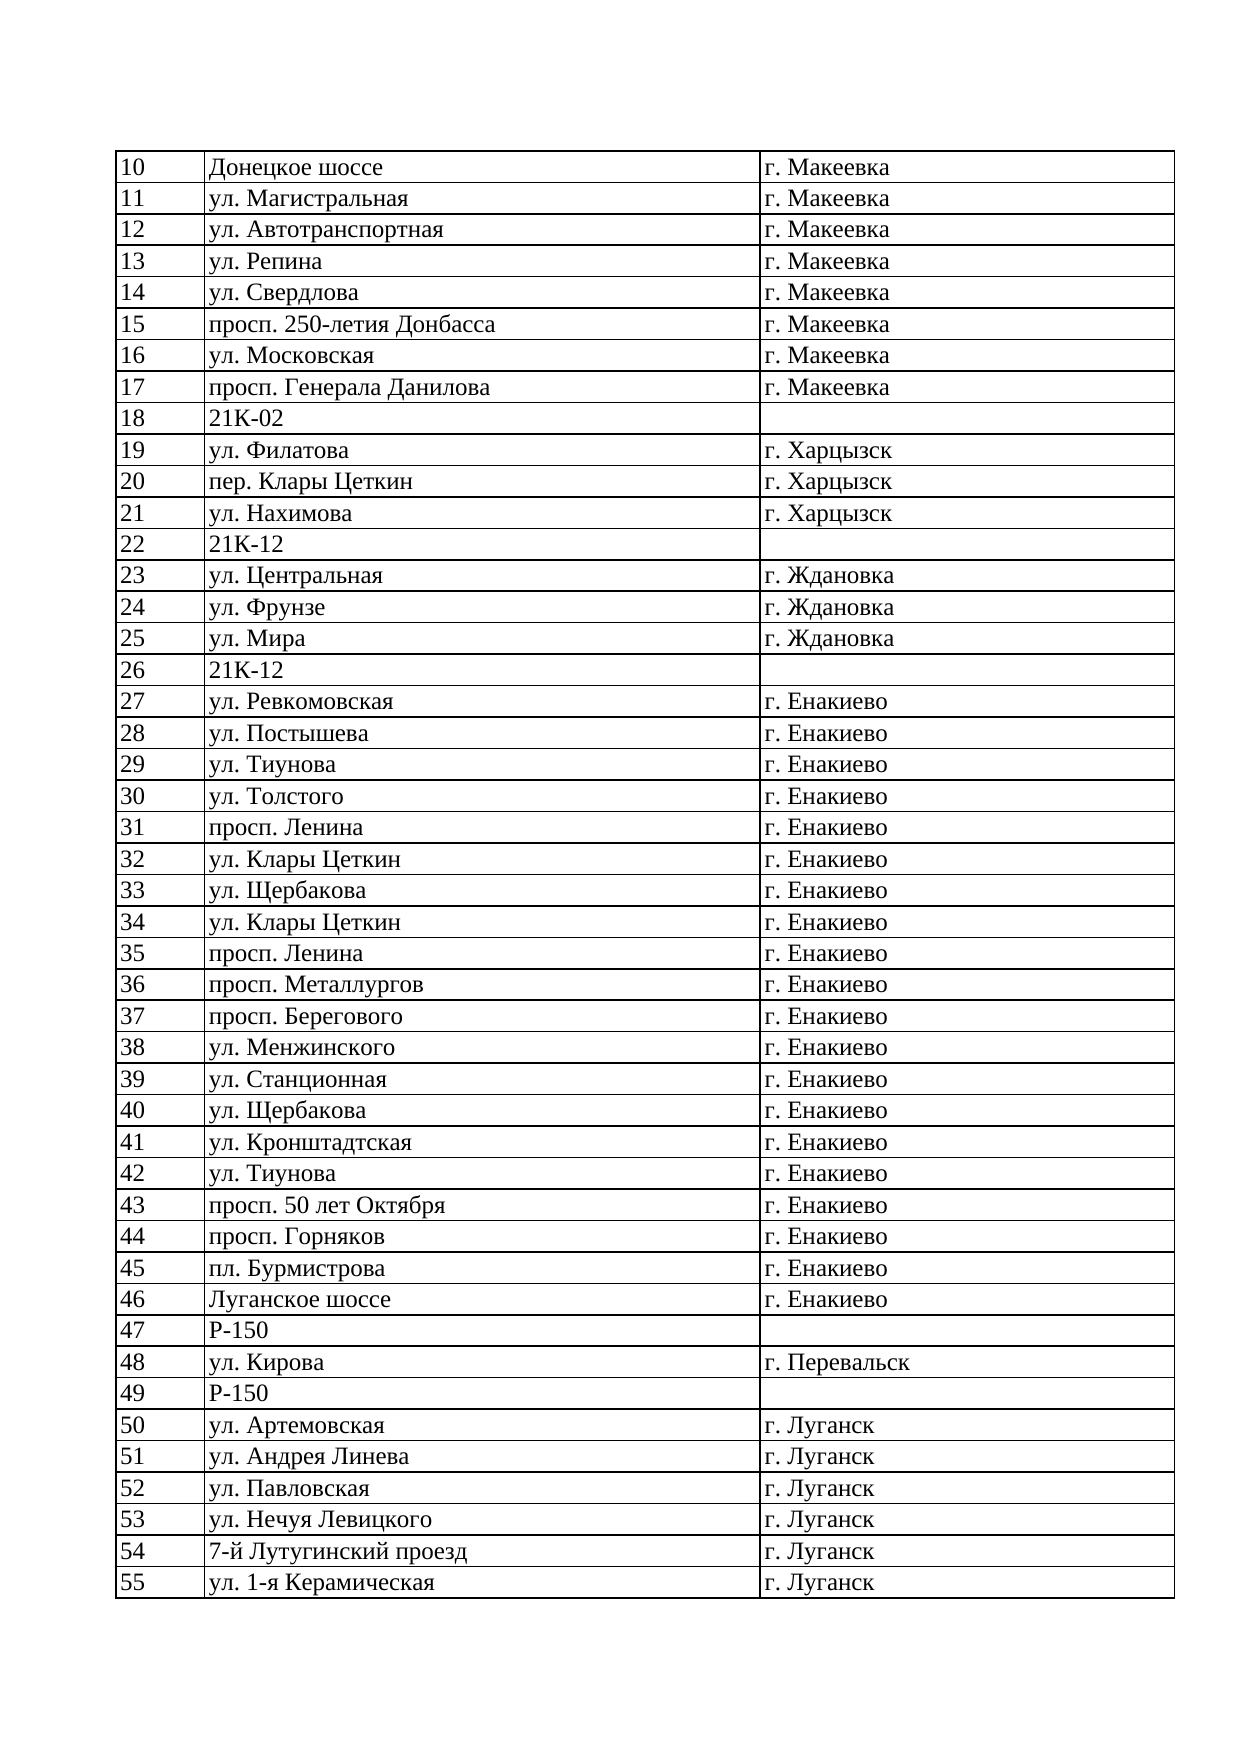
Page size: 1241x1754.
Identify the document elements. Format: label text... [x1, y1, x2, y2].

table_cell 43 [117, 1190, 204, 1219]
table_cell 21К-02 [205, 403, 759, 433]
table_cell 45 [117, 1253, 204, 1282]
table_cell ул. Московская [205, 340, 759, 370]
table_cell ул. Мира [205, 623, 759, 653]
table_cell 38 [117, 1032, 204, 1062]
table_cell ул. Павловская [205, 1473, 759, 1503]
table_cell г. Луганск [761, 1410, 1174, 1440]
table_cell г. Луганск [761, 1536, 1174, 1566]
table_cell 21К-12 [205, 655, 759, 685]
table_cell просп. Генерала Данилова [205, 372, 759, 402]
table_cell г. Енакиево [761, 1001, 1174, 1031]
table_cell пл. Бурмистрова [205, 1253, 759, 1282]
table_cell ул. Щербакова [205, 875, 759, 905]
table_cell 30 [117, 781, 204, 811]
table_cell 55 [117, 1567, 204, 1597]
table_cell 25 [117, 623, 204, 653]
table_cell Р-150 [205, 1378, 759, 1408]
table_cell 23 [117, 561, 204, 590]
table_cell 51 [117, 1441, 204, 1471]
table_cell г. Макеевка [761, 309, 1174, 339]
table_cell г. Перевальск [761, 1347, 1174, 1377]
table_cell г. Енакиево [761, 1127, 1174, 1157]
table_cell ул. Менжинского [205, 1032, 759, 1062]
table_cell ул. Центральная [205, 561, 759, 590]
table_cell ул. Тиунова [205, 749, 759, 779]
table_cell 33 [117, 875, 204, 905]
table_cell [761, 1378, 1174, 1408]
table_cell г. Енакиево [761, 718, 1174, 748]
table_cell г. Макеевка [761, 277, 1174, 307]
table_cell 39 [117, 1064, 204, 1094]
table_cell 31 [117, 812, 204, 842]
table_cell г. Макеевка [761, 152, 1174, 181]
table_cell 28 [117, 718, 204, 748]
table_cell [761, 403, 1174, 433]
table_cell ул. Клары Цеткин [205, 907, 759, 936]
table_cell [761, 1316, 1174, 1345]
table_cell г. Енакиево [761, 938, 1174, 968]
table_cell 21К-12 [205, 529, 759, 559]
table_cell 27 [117, 686, 204, 716]
table_cell 48 [117, 1347, 204, 1377]
table_cell г. Макеевка [761, 215, 1174, 244]
table_cell ул. Филатова [205, 435, 759, 464]
table_cell г. Енакиево [761, 749, 1174, 779]
table_cell г. Енакиево [761, 781, 1174, 811]
table_cell 13 [117, 246, 204, 276]
table_cell просп. Ленина [205, 812, 759, 842]
table_cell ул. 1-я Керамическая [205, 1567, 759, 1597]
table_cell ул. Андрея Линева [205, 1441, 759, 1471]
table_cell 17 [117, 372, 204, 402]
table_cell 7-й Лутугинский проезд [205, 1536, 759, 1566]
table_cell г. Макеевка [761, 246, 1174, 276]
table_cell ул. Нечуя Левицкого [205, 1504, 759, 1534]
table_cell ул. Тиунова [205, 1158, 759, 1188]
table_cell 34 [117, 907, 204, 936]
table_cell 37 [117, 1001, 204, 1031]
table_cell ул. Артемовская [205, 1410, 759, 1440]
table_cell 29 [117, 749, 204, 779]
table_cell 20 [117, 466, 204, 496]
table_cell г. Ждановка [761, 623, 1174, 653]
table_cell ул. Станционная [205, 1064, 759, 1094]
table_cell г. Енакиево [761, 875, 1174, 905]
table_cell 10 [117, 152, 204, 181]
table_cell г. Енакиево [761, 686, 1174, 716]
table_cell ул. Кронштадтская [205, 1127, 759, 1157]
table_cell ул. Свердлова [205, 277, 759, 307]
table_cell г. Ждановка [761, 561, 1174, 590]
table_cell г. Енакиево [761, 1032, 1174, 1062]
table_cell г. Енакиево [761, 970, 1174, 999]
table_cell г. Енакиево [761, 812, 1174, 842]
table_cell просп. 50 лет Октября [205, 1190, 759, 1219]
table_cell г. Енакиево [761, 1253, 1174, 1282]
table_cell 26 [117, 655, 204, 685]
table_cell ул. Фрунзе [205, 592, 759, 622]
table_cell 49 [117, 1378, 204, 1408]
table_cell г. Енакиево [761, 1158, 1174, 1188]
table_cell г. Макеевка [761, 372, 1174, 402]
table_cell 47 [117, 1316, 204, 1345]
table_cell просп. Металлургов [205, 970, 759, 999]
table_cell 53 [117, 1504, 204, 1534]
table_cell 44 [117, 1221, 204, 1251]
table_cell ул. Толстого [205, 781, 759, 811]
table_cell 42 [117, 1158, 204, 1188]
table_cell ул. Автотранспортная [205, 215, 759, 244]
table_cell 36 [117, 970, 204, 999]
table_cell Р-150 [205, 1316, 759, 1345]
table_cell г. Ждановка [761, 592, 1174, 622]
table_cell ул. Ревкомовская [205, 686, 759, 716]
table_cell ул. Щербакова [205, 1095, 759, 1125]
table_cell просп. 250-летия Донбасса [205, 309, 759, 339]
table_cell 16 [117, 340, 204, 370]
table_cell 46 [117, 1284, 204, 1314]
table_cell просп. Ленина [205, 938, 759, 968]
table_cell г. Луганск [761, 1473, 1174, 1503]
table_cell г. Енакиево [761, 907, 1174, 936]
table_cell 35 [117, 938, 204, 968]
table_cell [761, 655, 1174, 685]
table_cell г. Енакиево [761, 1095, 1174, 1125]
table_cell ул. Нахимова [205, 498, 759, 527]
table_cell 41 [117, 1127, 204, 1157]
table_cell ул. Репина [205, 246, 759, 276]
table_cell 11 [117, 183, 204, 213]
table_cell г. Луганск [761, 1504, 1174, 1534]
table_cell 15 [117, 309, 204, 339]
table_cell 54 [117, 1536, 204, 1566]
table_cell г. Макеевка [761, 183, 1174, 213]
table_cell 12 [117, 215, 204, 244]
table_cell г. Енакиево [761, 1221, 1174, 1251]
table_cell г. Енакиево [761, 1284, 1174, 1314]
table_cell 14 [117, 277, 204, 307]
table_cell г. Харцызск [761, 435, 1174, 464]
table_cell 24 [117, 592, 204, 622]
table_cell 22 [117, 529, 204, 559]
table_cell г. Енакиево [761, 1064, 1174, 1094]
table_cell 32 [117, 844, 204, 873]
table_cell [761, 529, 1174, 559]
table_cell 19 [117, 435, 204, 464]
table_cell г. Енакиево [761, 1190, 1174, 1219]
table_cell просп. Берегового [205, 1001, 759, 1031]
table_cell ул. Магистральная [205, 183, 759, 213]
table_cell 21 [117, 498, 204, 527]
table_cell г. Макеевка [761, 340, 1174, 370]
table_cell просп. Горняков [205, 1221, 759, 1251]
table_cell ул. Кирова [205, 1347, 759, 1377]
table_cell 18 [117, 403, 204, 433]
table_cell ул. Постышева [205, 718, 759, 748]
table_cell пер. Клары Цеткин [205, 466, 759, 496]
table_cell 50 [117, 1410, 204, 1440]
table_cell г. Харцызск [761, 466, 1174, 496]
table_cell Луганское шоссе [205, 1284, 759, 1314]
table_cell ул. Клары Цеткин [205, 844, 759, 873]
table_cell Донецкое шоссе [205, 152, 759, 181]
table_cell г. Луганск [761, 1441, 1174, 1471]
table_cell г. Харцызск [761, 498, 1174, 527]
table_cell 52 [117, 1473, 204, 1503]
table_cell г. Луганск [761, 1567, 1174, 1597]
table_cell 40 [117, 1095, 204, 1125]
table_cell г. Енакиево [761, 844, 1174, 873]
